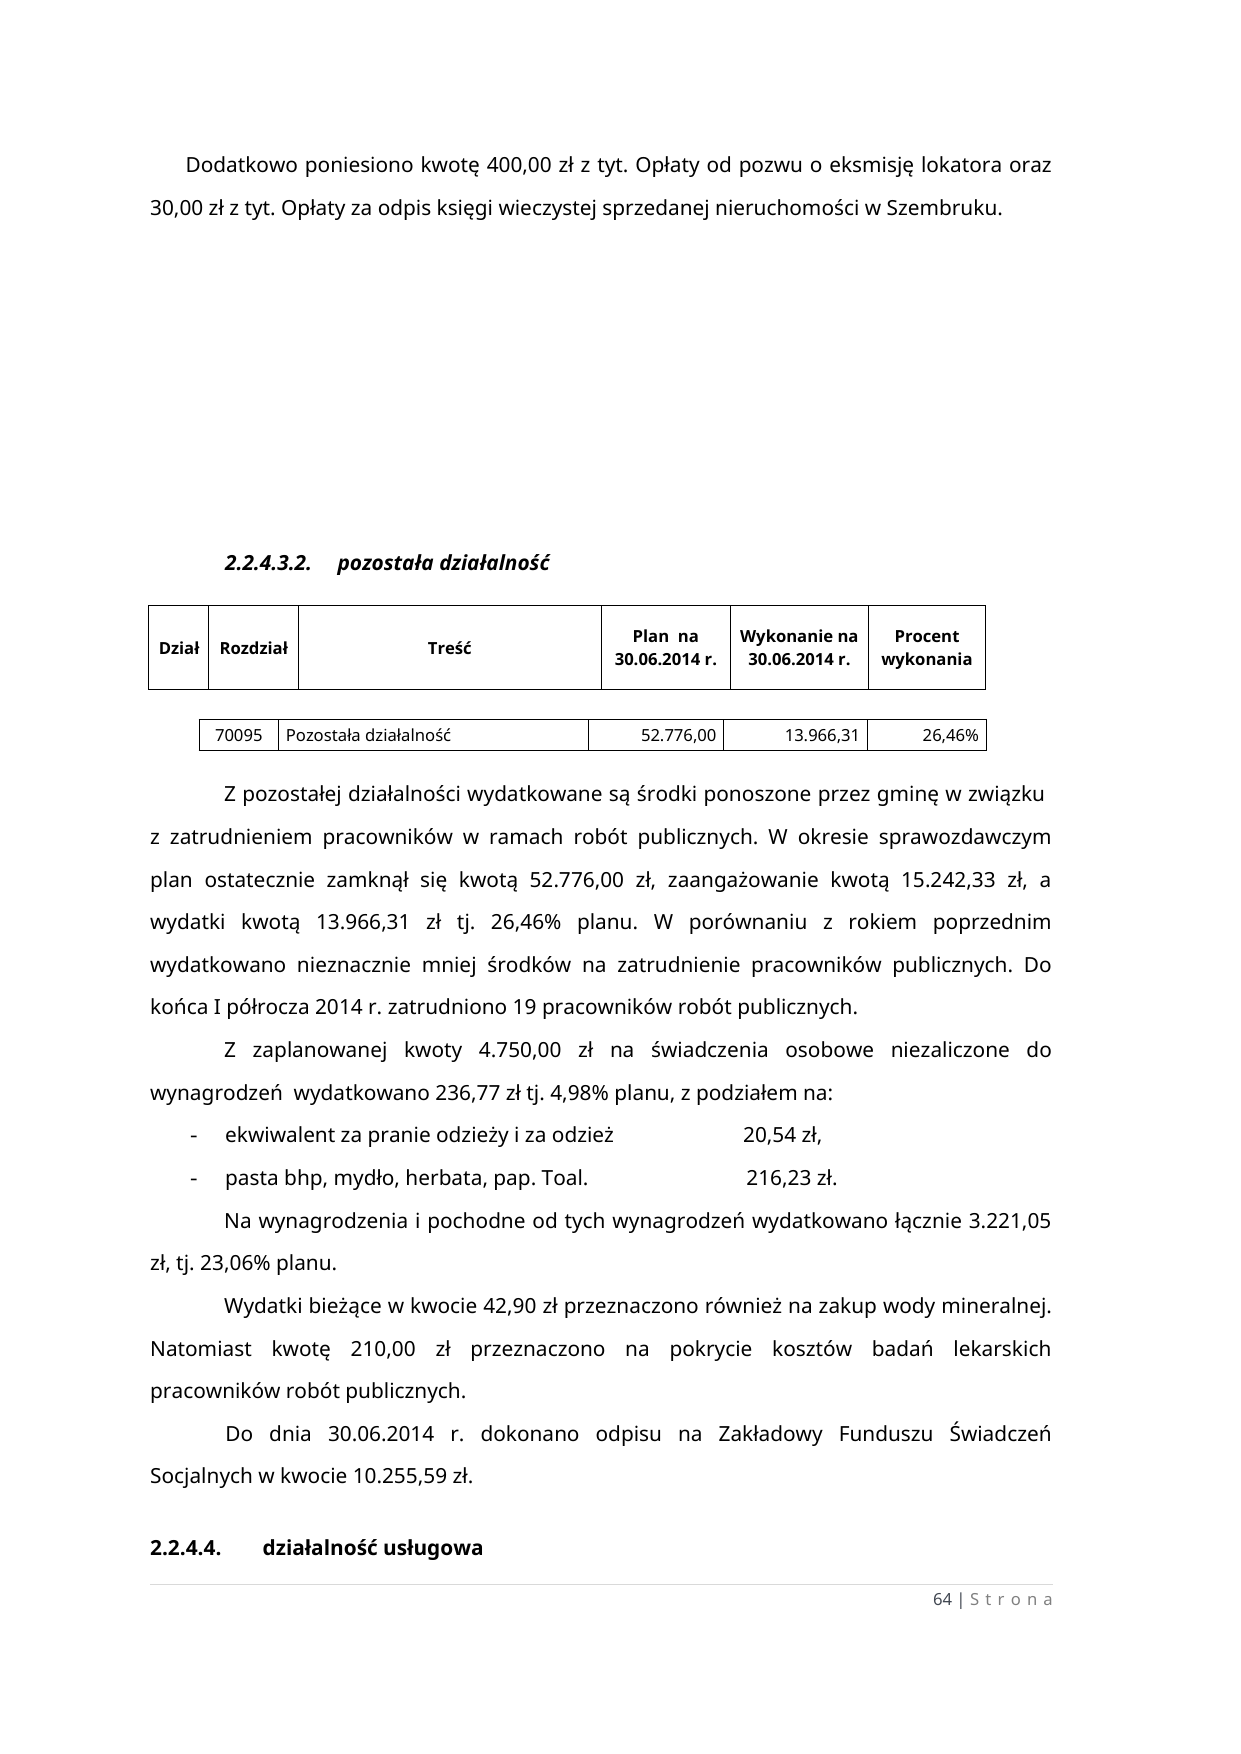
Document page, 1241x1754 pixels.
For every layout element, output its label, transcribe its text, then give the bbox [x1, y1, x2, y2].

list pasta bhp, mydło, herbata, pap. Toal. 216,23 zł. [187, 1163, 1053, 1192]
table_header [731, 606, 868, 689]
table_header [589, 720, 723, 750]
list ekwiwalent za pranie odzieży i za odzież 20,54 zł, [187, 1120, 1053, 1149]
text Dodatkowo poniesiono kwotę 400,00 zł z tyt. Opłaty od pozwu o eksmisję lokatora oraz 30,00 zł z tyt. Opłaty za odpis księgi wieczystej sprzedanej nieruchomości w Szembruku. [150, 150, 1053, 221]
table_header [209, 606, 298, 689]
text Z pozostałej działalności wydatkowane są środki ponoszone przez gminę w związku z zatrudnieniem pracowników w ramach robót publicznych. W okresie sprawozdawczym plan ostatecznie zamknął się kwotą 52.776,00 zł, zaangażowanie kwotą 15.242,33 zł, a wydatki kwotą 13.966,31 zł tj. 26,46% planu. W porównaniu z rokiem poprzednim wydatkowano nieznacznie mniej środków na zatrudnienie pracowników publicznych. Do końca I półrocza 2014 r. zatrudniono 19 pracowników robót publicznych. [150, 779, 1053, 1021]
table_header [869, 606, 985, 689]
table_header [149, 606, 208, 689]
text Z zaplanowanej kwoty 4.750,00 zł na świadczenia osobowe niezaliczone do wynagrodzeń wydatkowano 236,77 zł tj. 4,98% planu, z podziałem na: [150, 1035, 1053, 1106]
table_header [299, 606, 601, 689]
text Na wynagrodzenia i pochodne od tych wynagrodzeń wydatkowano łącznie 3.221,05 zł, tj. 23,06% planu. [150, 1206, 1053, 1277]
text Wydatki bieżące w kwocie 42,90 zł przeznaczono również na zakup wody mineralnej. Natomiast kwotę 210,00 zł przeznaczono na pokrycie kosztów badań lekarskich pracowników robót publicznych. [150, 1291, 1053, 1405]
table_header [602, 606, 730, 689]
list działalność usługowa [150, 1533, 1053, 1561]
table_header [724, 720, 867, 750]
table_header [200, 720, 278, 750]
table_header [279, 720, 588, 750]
text Do dnia 30.06.2014 r. dokonano odpisu na Zakładowy Funduszu Świadczeń Socjalnych w kwocie 10.255,59 zł. [150, 1419, 1053, 1490]
list pozostała działalność [225, 548, 1053, 576]
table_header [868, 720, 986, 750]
